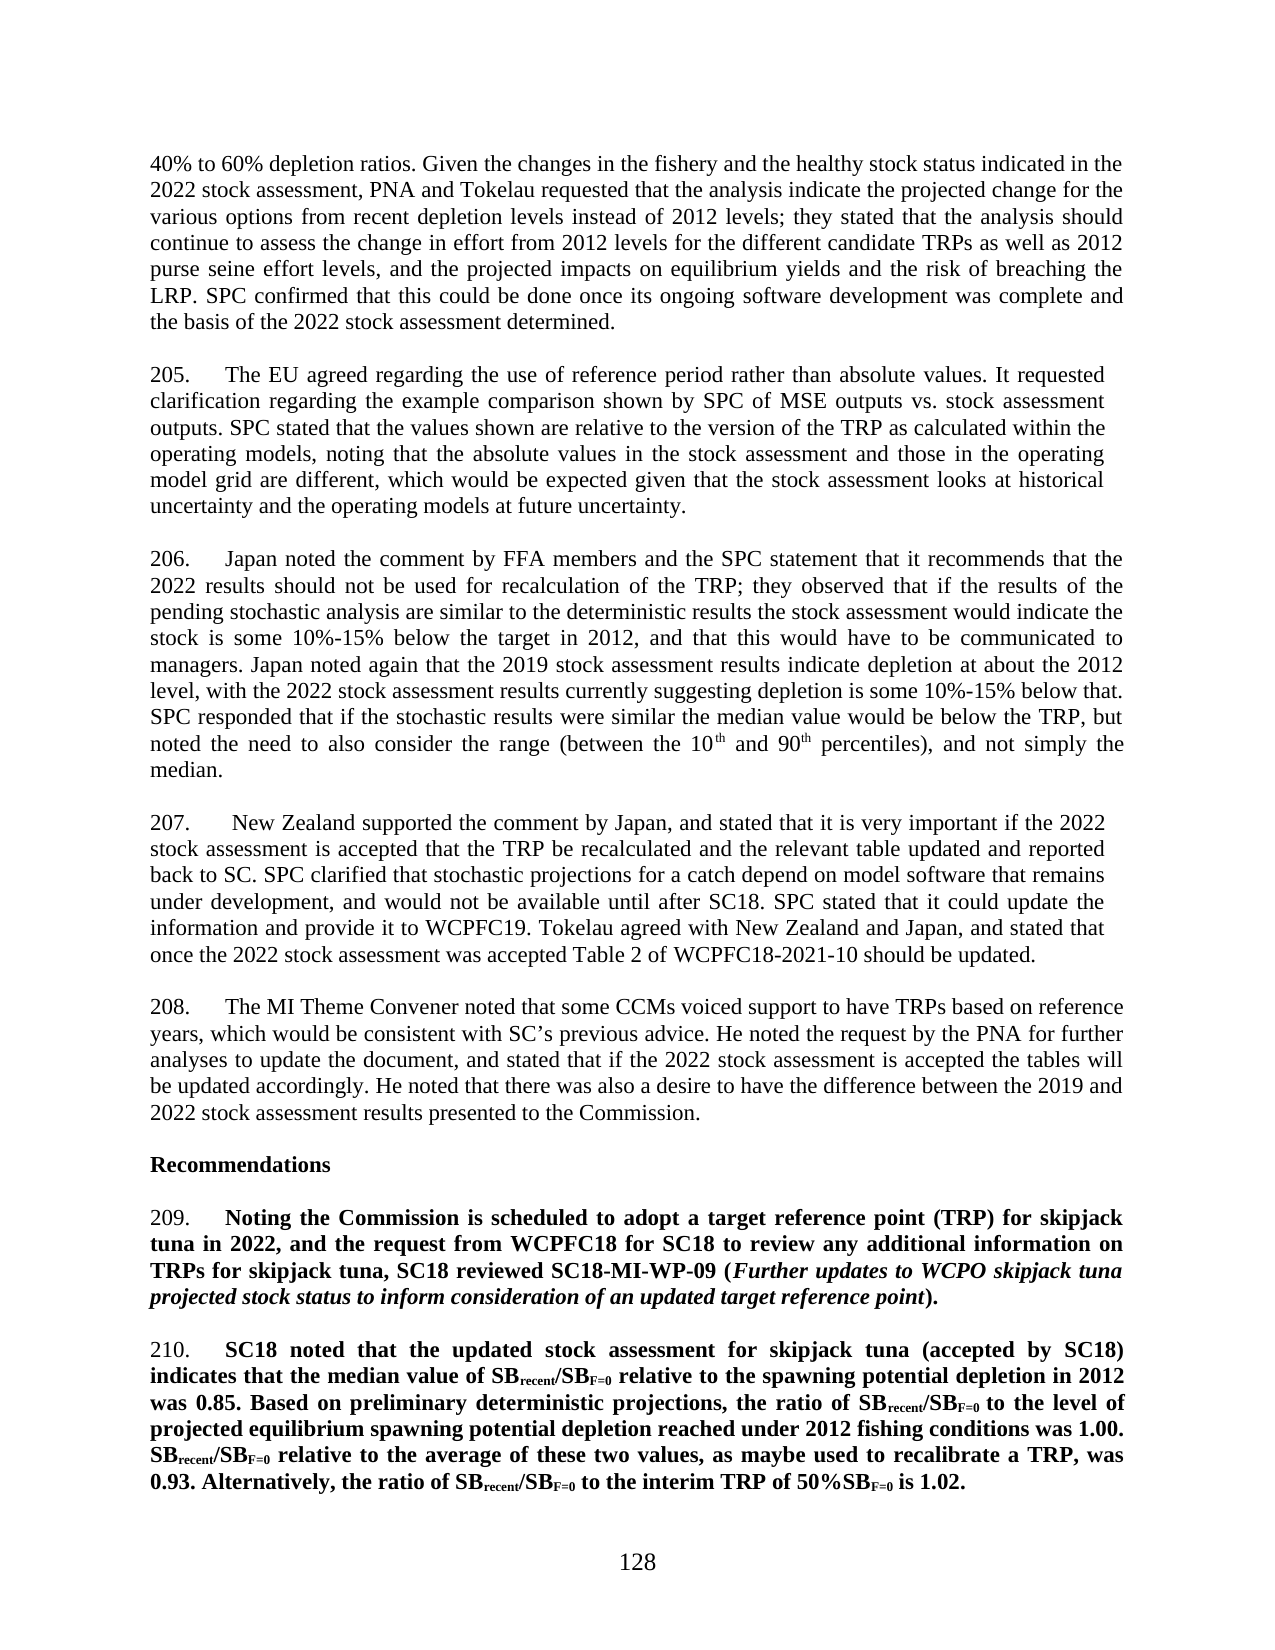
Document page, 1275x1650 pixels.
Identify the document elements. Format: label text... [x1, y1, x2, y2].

text The MI Theme Convener noted that some CCMs voiced support to have TRPs based on reference years, which would be consistent with SC’s previous advice. He noted the request by the PNA for further analyses to update the document, and stated that if the 2022 stock assessment is accepted the tables will be updated accordingly. He noted that there was also a desire to have the difference between the 2019 and 2022 stock assessment results presented to the Commission. [150, 993, 1125, 1125]
text The EU agreed regarding the use of reference period rather than absolute values. It requested clarification regarding the example comparison shown by SPC of MSE outputs vs. stock assessment outputs. SPC stated that the values shown are relative to the version of the TRP as calculated within the operating models, noting that the absolute values in the stock assessment and those in the operating model grid are different, which would be expected given that the stock assessment looks at historical uncertainty and the operating models at future uncertainty. [150, 361, 1107, 519]
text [150, 150, 1125, 334]
text SC18 noted that the updated stock assessment for skipjack tuna (accepted by SC18) indicates that the median value of SBrecent/SBF=0 relative to the spawning potential depletion in 2012 was 0.85. Based on preliminary deterministic projections, the ratio of SBrecent/SBF=0 to the level of projected equilibrium spawning potential depletion reached under 2012 fishing conditions was 1.00. SBrecent/SBF=0 relative to the average of these two values, as maybe used to recalibrate a TRP, was 0.93. Alternatively, the ratio of SBrecent/SBF=0 to the interim TRP of 50%SBF=0 is 1.02. [150, 1336, 1125, 1494]
text Recommendations [150, 1151, 1107, 1178]
text New Zealand supported the comment by Japan, and stated that it is very important if the 2022 stock assessment is accepted that the TRP be recalculated and the relevant table updated and reported back to SC. SPC clarified that stochastic projections for a catch depend on model software that remains under development, and would not be available until after SC18. SPC stated that it could update the information and provide it to WCPFC19. Tokelau agreed with New Zealand and Japan, and stated that once the 2022 stock assessment was accepted Table 2 of WCPFC18-2021-10 should be updated. [150, 809, 1107, 967]
text Japan noted the comment by FFA members and the SPC statement that it recommends that the 2022 results should not be used for recalculation of the TRP; they observed that if the results of the pending stochastic analysis are similar to the deterministic results the stock assessment would indicate the stock is some 10%-15% below the target in 2012, and that this would have to be communicated to managers. Japan noted again that the 2019 stock assessment results indicate depletion at about the 2012 level, with the 2022 stock assessment results currently suggesting depletion is some 10%-15% below that. SPC responded that if the stochastic results were similar the median value would be below the TRP, but noted the need to also consider the range (between the 10th and 90th percentiles), and not simply the median. [150, 545, 1125, 782]
text Noting the Commission is scheduled to adopt a target reference point (TRP) for skipjack tuna in 2022, and the request from WCPFC18 for SC18 to review any additional information on TRPs for skipjack tuna, SC18 reviewed SC18-MI-WP-09 (Further updates to WCPO skipjack tuna projected stock status to inform consideration of an updated target reference point). [150, 1204, 1125, 1309]
